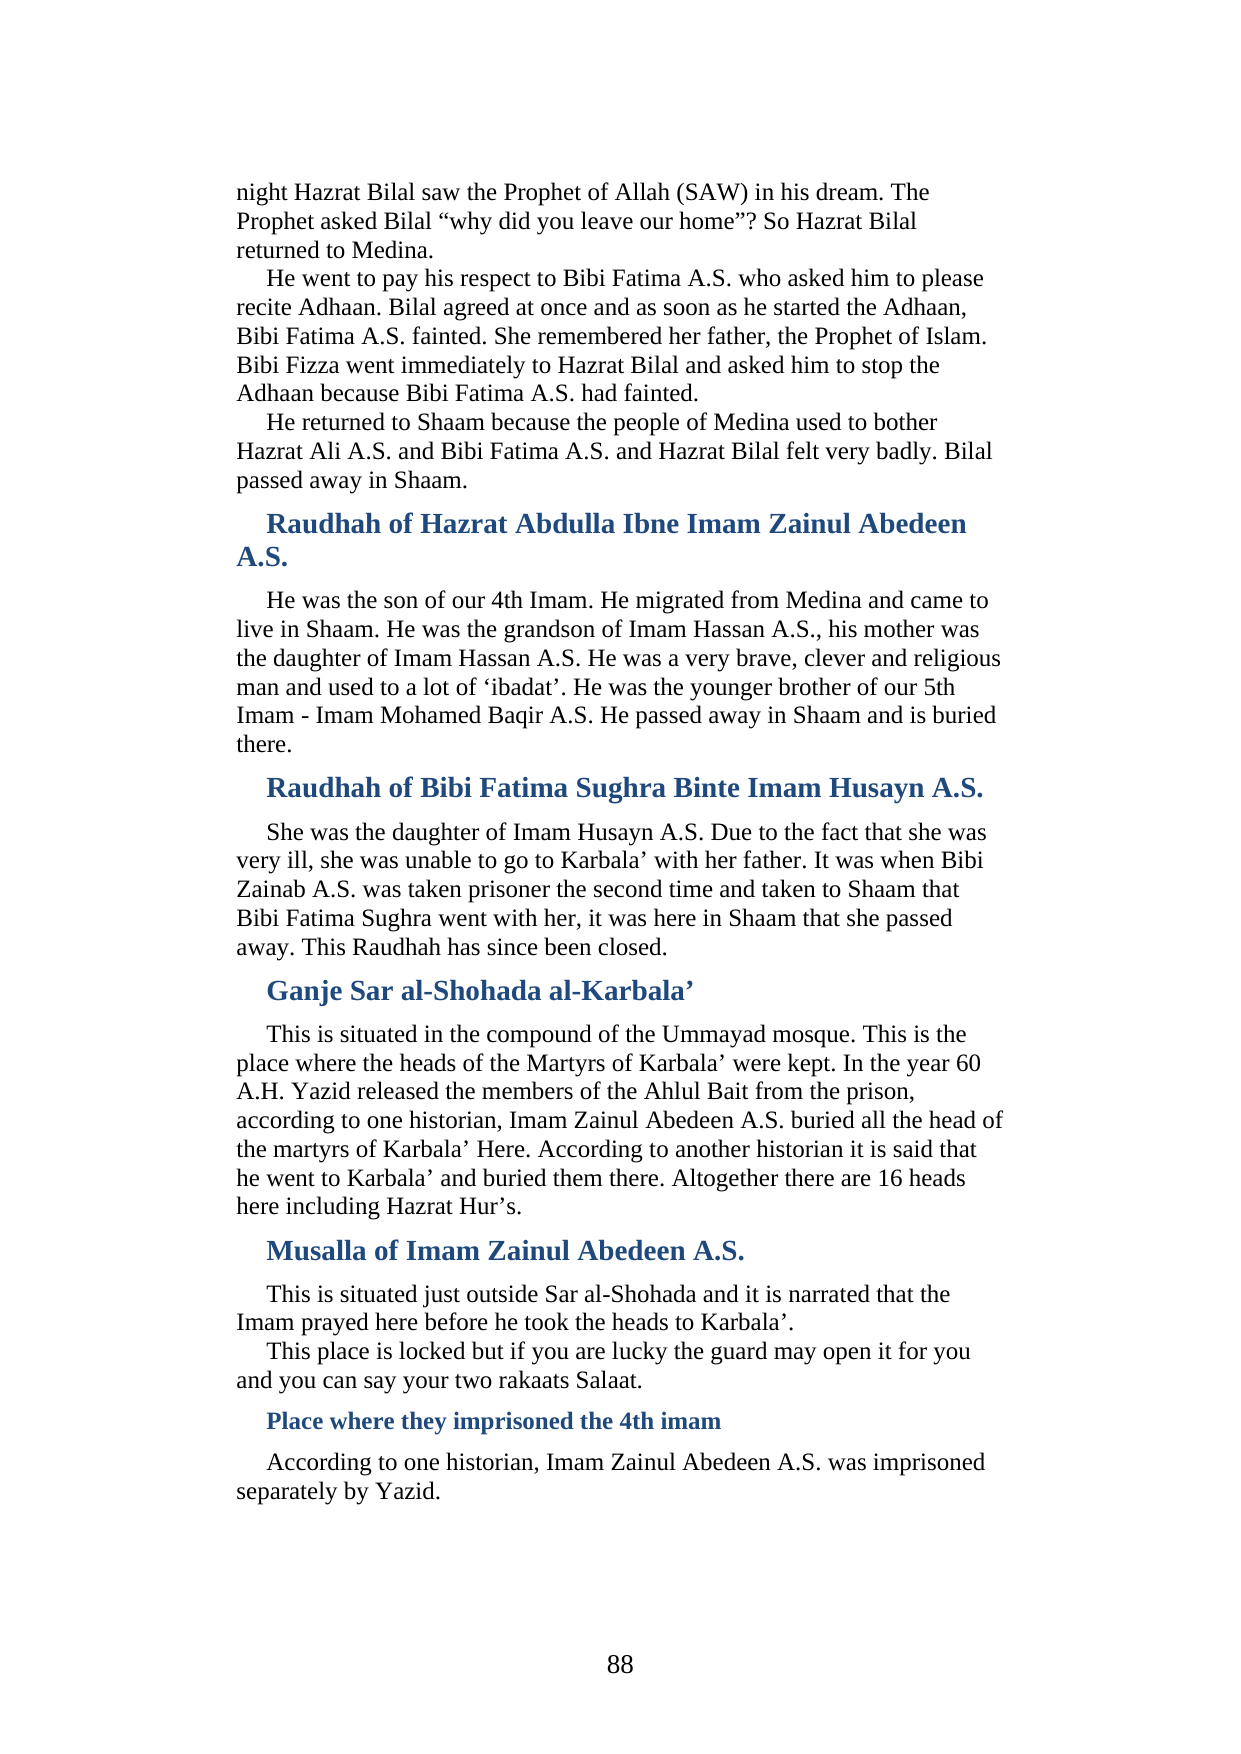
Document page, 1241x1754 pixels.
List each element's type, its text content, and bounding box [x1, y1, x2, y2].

text She was the daughter of Imam Husayn A.S. Due to the fact that she was very ill, she was unable to go to Karbala’ with her father. It was when Bibi Zainab A.S. was taken prisoner the second time and taken to Shaam that Bibi Fatima Sughra went with her, it was here in Shaam that she passed away. This Raudhah has since been closed. [236, 817, 1004, 960]
text He returned to Shaam because the people of Medina used to bother Hazrat Ali A.S. and Bibi Fatima A.S. and Hazrat Bilal felt very badly. Bilal passed away in Shaam. [236, 407, 1004, 493]
subtitle Raudhah of Bibi Fatima Sughra Binte Imam Husayn A.S. [236, 771, 1004, 804]
text According to one historian, Imam Zainul Abedeen A.S. was imprisoned separately by Yazid. [236, 1447, 1004, 1505]
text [236, 177, 1004, 263]
text This is situated just outside Sar al-Shohada and it is narrated that the Imam prayed here before he took the heads to Karbala’. [236, 1279, 1004, 1336]
text This is situated in the compound of the Ummayad mosque. This is the place where the heads of the Martyrs of Karbala’ were kept. In the year 60 A.H. Yazid released the members of the Ahlul Bait from the prison, according to one historian, Imam Zainul Abedeen A.S. buried all the head of the martyrs of Karbala’ Here. According to another historian it is said that he went to Karbala’ and buried them there. Altogether there are 16 heads here including Hazrat Hur’s. [236, 1019, 1004, 1220]
subtitle Place where they imprisoned the 4th imam [236, 1406, 1004, 1435]
text He was the son of our 4th Imam. He migrated from Medina and came to live in Shaam. He was the grandson of Imam Hassan A.S., his mother was the daughter of Imam Hassan A.S. He was a very brave, clever and religious man and used to a lot of ‘ibadat’. He was the younger brother of our 5th Imam - Imam Mohamed Baqir A.S. He passed away in Shaam and is buried there. [236, 586, 1004, 758]
subtitle Musalla of Imam Zainul Abedeen A.S. [236, 1233, 1004, 1266]
subtitle Raudhah of Hazrat Abdulla Ibne Imam Zainul Abedeen A.S. [236, 506, 1004, 573]
subtitle Ganje Sar al-Shohada al-Karbala’ [236, 973, 1004, 1006]
text He went to pay his respect to Bibi Fatima A.S. who asked him to please recite Adhaan. Bilal agreed at once and as soon as he started the Adhaan, Bibi Fatima A.S. fainted. She remembered her father, the Prophet of Islam. Bibi Fizza went immediately to Hazrat Bilal and asked him to stop the Adhaan because Bibi Fatima A.S. had fainted. [236, 263, 1004, 407]
text This place is locked but if you are lucky the guard may open it for you and you can say your two rakaats Salaat. [236, 1336, 1004, 1394]
